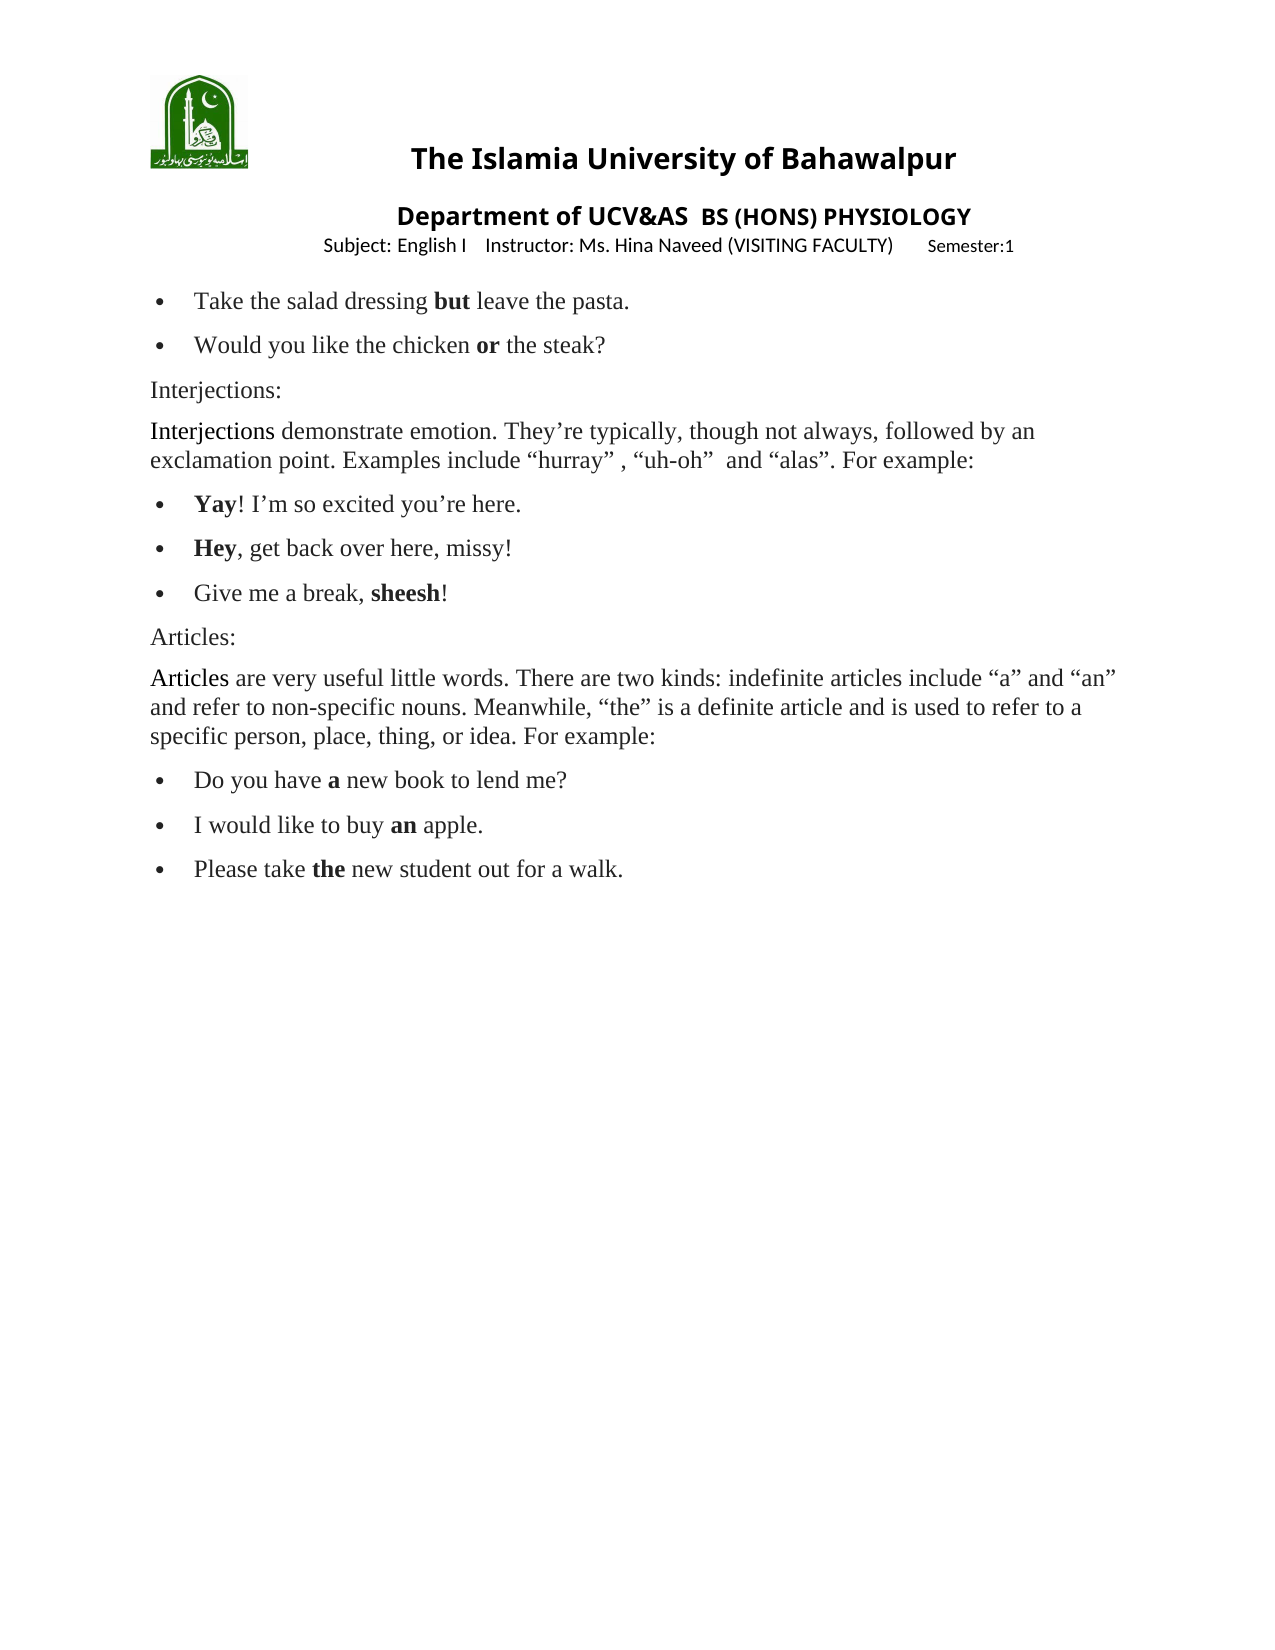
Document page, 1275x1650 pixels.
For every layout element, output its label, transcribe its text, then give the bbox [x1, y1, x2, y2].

list Hey, get back over here, missy! [156, 533, 1125, 562]
list Please take the new student out for a walk. [156, 854, 1125, 883]
text Articles are very useful little words. There are two kinds: indefinite articles include “a” and “an” and refer to non-specific nouns. Meanwhile, “the” is a definite article and is used to refer to a specific person, place, thing, or idea. For example: [150, 663, 1125, 750]
list Take the salad dressing but leave the pasta. [156, 286, 1125, 315]
list I would like to buy an apple. [156, 810, 1125, 838]
text Articles: [150, 622, 1125, 651]
list Would you like the chicken or the steak? [156, 330, 1125, 359]
list Give me a break, sheesh! [156, 578, 1125, 607]
list Do you have a new book to lend me? [156, 765, 1125, 794]
list Yay! I’m so excited you’re here. [156, 489, 1125, 518]
text Interjections demonstrate emotion. They’re typically, though not always, followed by an exclamation point. Examples include “hurray” , “uh-oh” and “alas”. For example: [150, 416, 1125, 473]
text Interjections: [150, 375, 1125, 403]
picture [150, 75, 249, 169]
